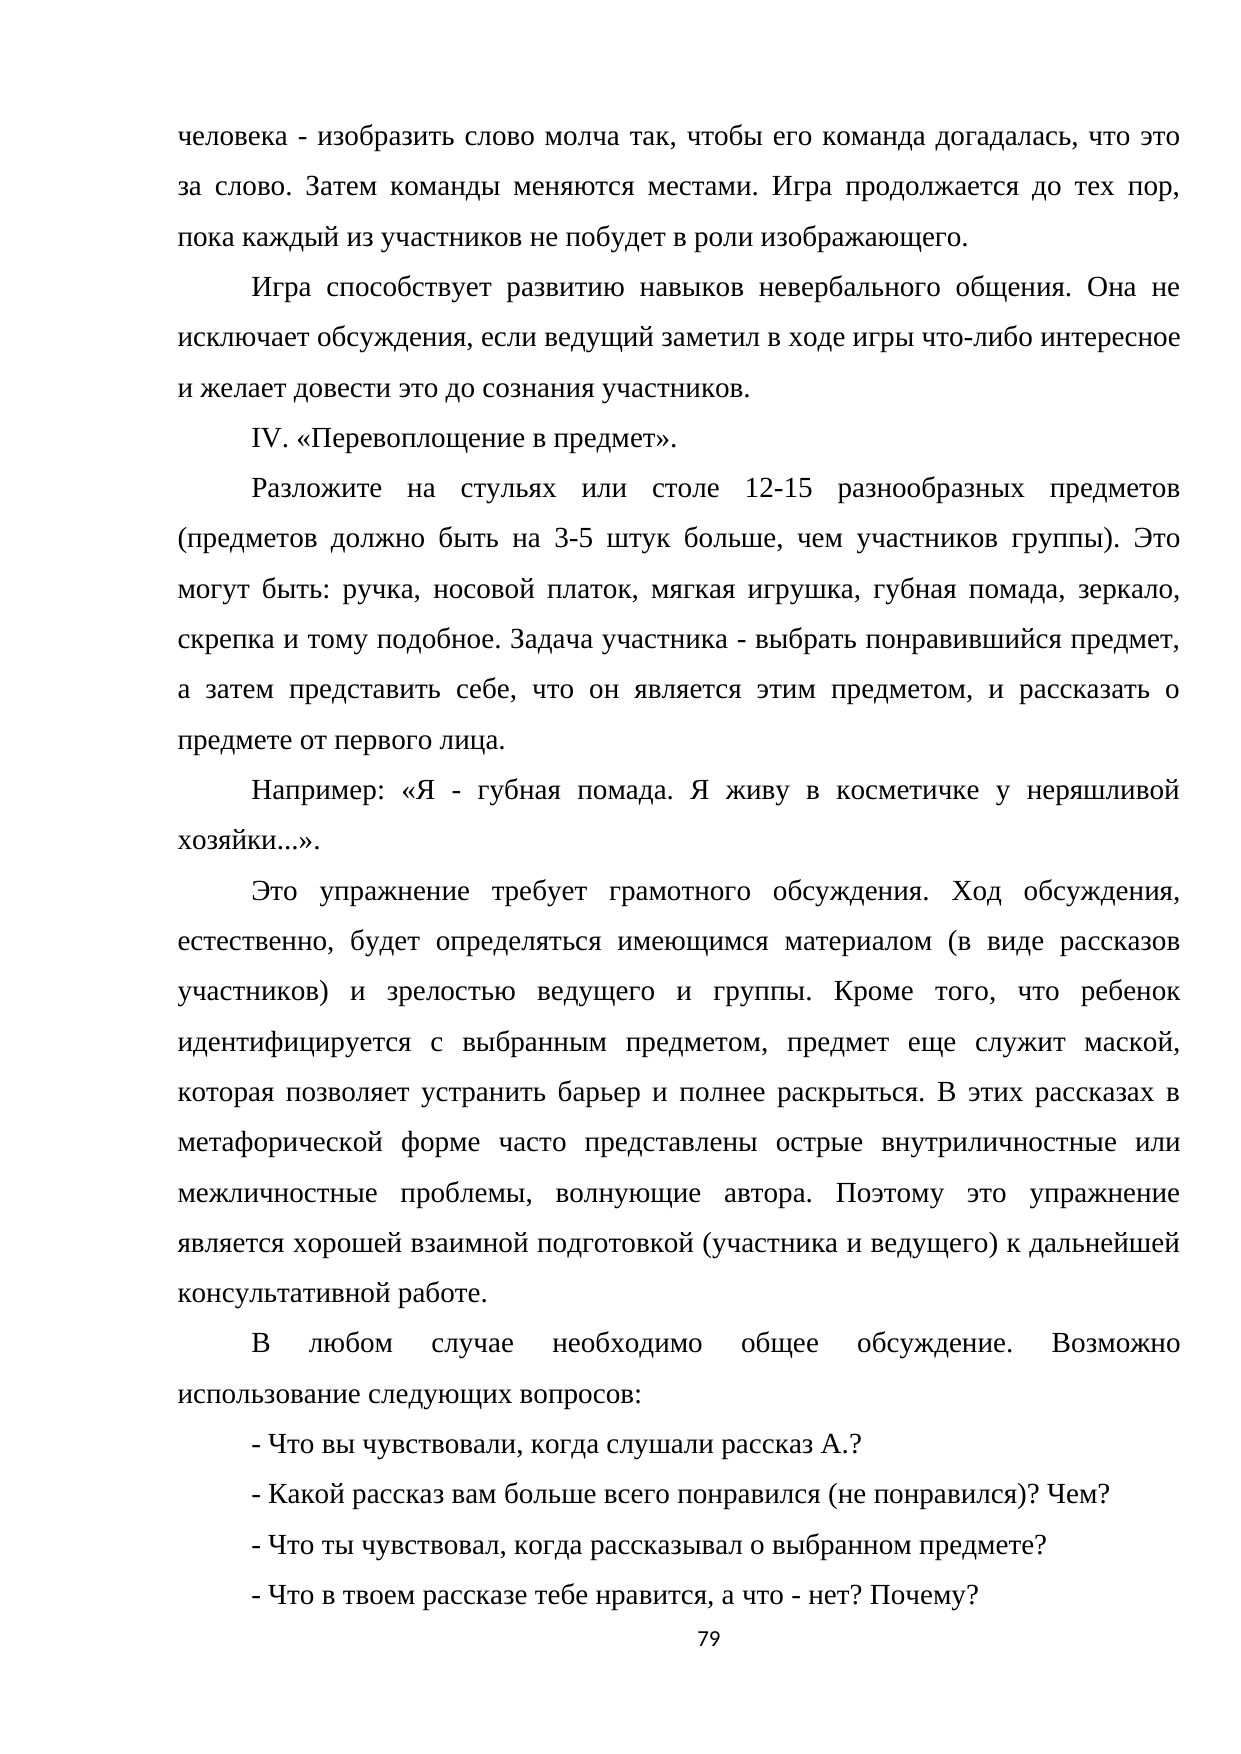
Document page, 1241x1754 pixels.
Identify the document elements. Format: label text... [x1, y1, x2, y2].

text Разложите на стульях или столе 12-15 разнообразных предметов (предметов должно быть на 3-5 штук больше, чем участников группы). Это могут быть: ручка, носовой платок, мягкая игрушка, губная помада, зеркало, скрепка и тому подобное. Задача участника - выбрать понравившийся предмет, а затем представить себе, что он является этим предметом, и рассказать о предмете от первого лица. [177, 470, 1181, 755]
text Это упражнение требует грамотного обсуждения. Ход обсуждения, естественно, будет определяться имеющимся материалом (в виде рассказов участников) и зрелостью ведущего и группы. Кроме того, что ребенок идентифицируется с выбранным предметом, предмет еще служит маской, которая позволяет устранить барьер и полнее раскрыться. В этих рассказах в метафорической форме часто представлены острые внутриличностные или межличностные проблемы, волнующие автора. Поэтому это упражнение является хорошей взаимной подготовкой (участника и ведущего) к дальнейшей консультативной работе. [177, 873, 1181, 1309]
text Например: «Я - губная помада. Я живу в косметичке у неряшливой хозяйки...». [177, 772, 1181, 856]
text - Что в твоем рассказе тебе нравится, а что - нет? Почему? [177, 1577, 1181, 1611]
text Игра способствует развитию навыков невербального общения. Она не исключает обсуждения, если ведущий заметил в ходе игры что-либо интересное и желает довести это до сознания участников. [177, 269, 1181, 403]
text В любом случае необходимо общее обсуждение. Возможно использование следующих вопросов: [177, 1326, 1181, 1409]
text IV. «Перевоплощение в предмет». [177, 420, 1181, 453]
text - Какой рассказ вам больше всего понравился (не понравился)? Чем? [177, 1477, 1181, 1510]
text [177, 118, 1181, 252]
text - Что ты чувствовал, когда рассказывал о выбранном предмете? [177, 1527, 1181, 1560]
text - Что вы чувствовали, когда слушали рассказ А.? [177, 1426, 1181, 1460]
